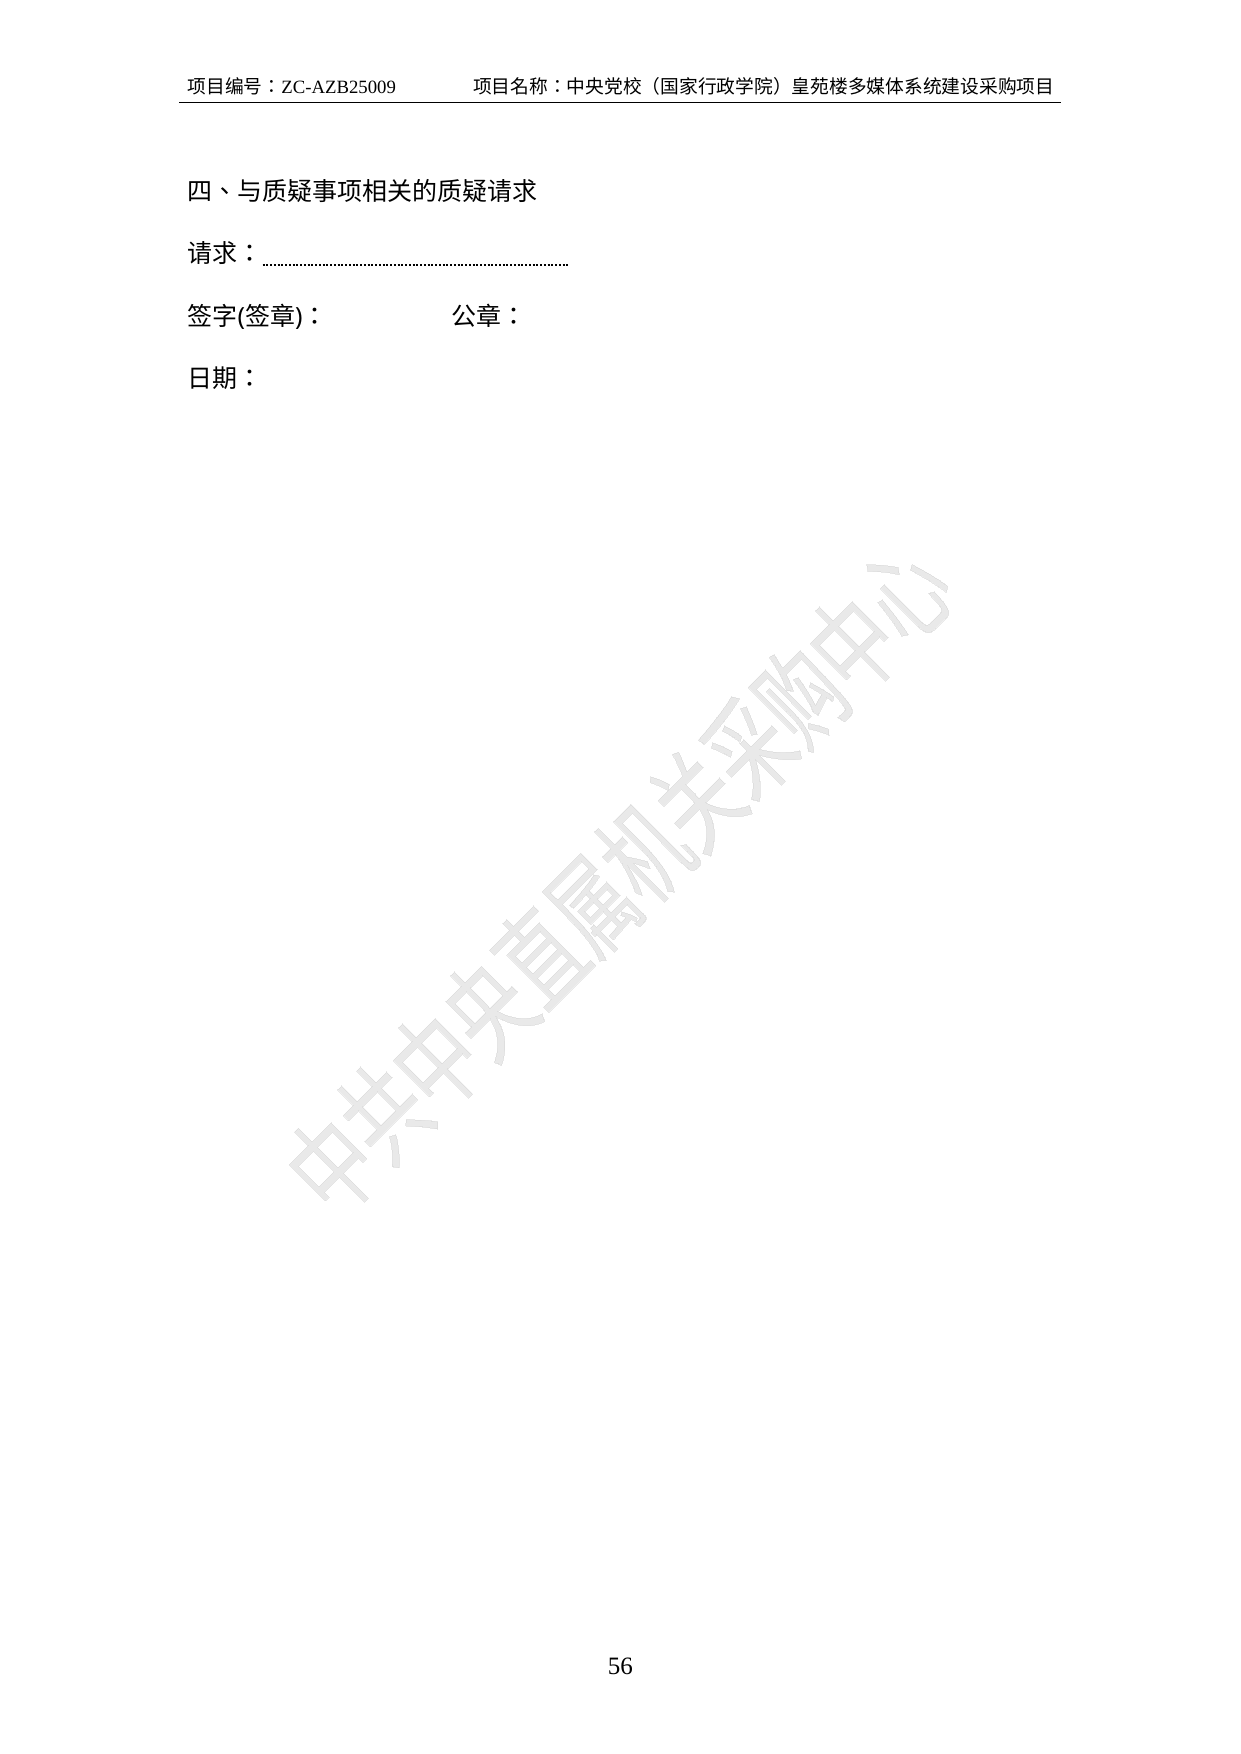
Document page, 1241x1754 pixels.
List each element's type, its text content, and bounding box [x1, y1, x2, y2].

text 四、与质疑事项相关的质疑请求 [187, 150, 1053, 212]
text 签字(签章)： 公章： [187, 275, 1053, 337]
text 日期： [187, 337, 1053, 400]
text 请求： [187, 212, 1053, 275]
